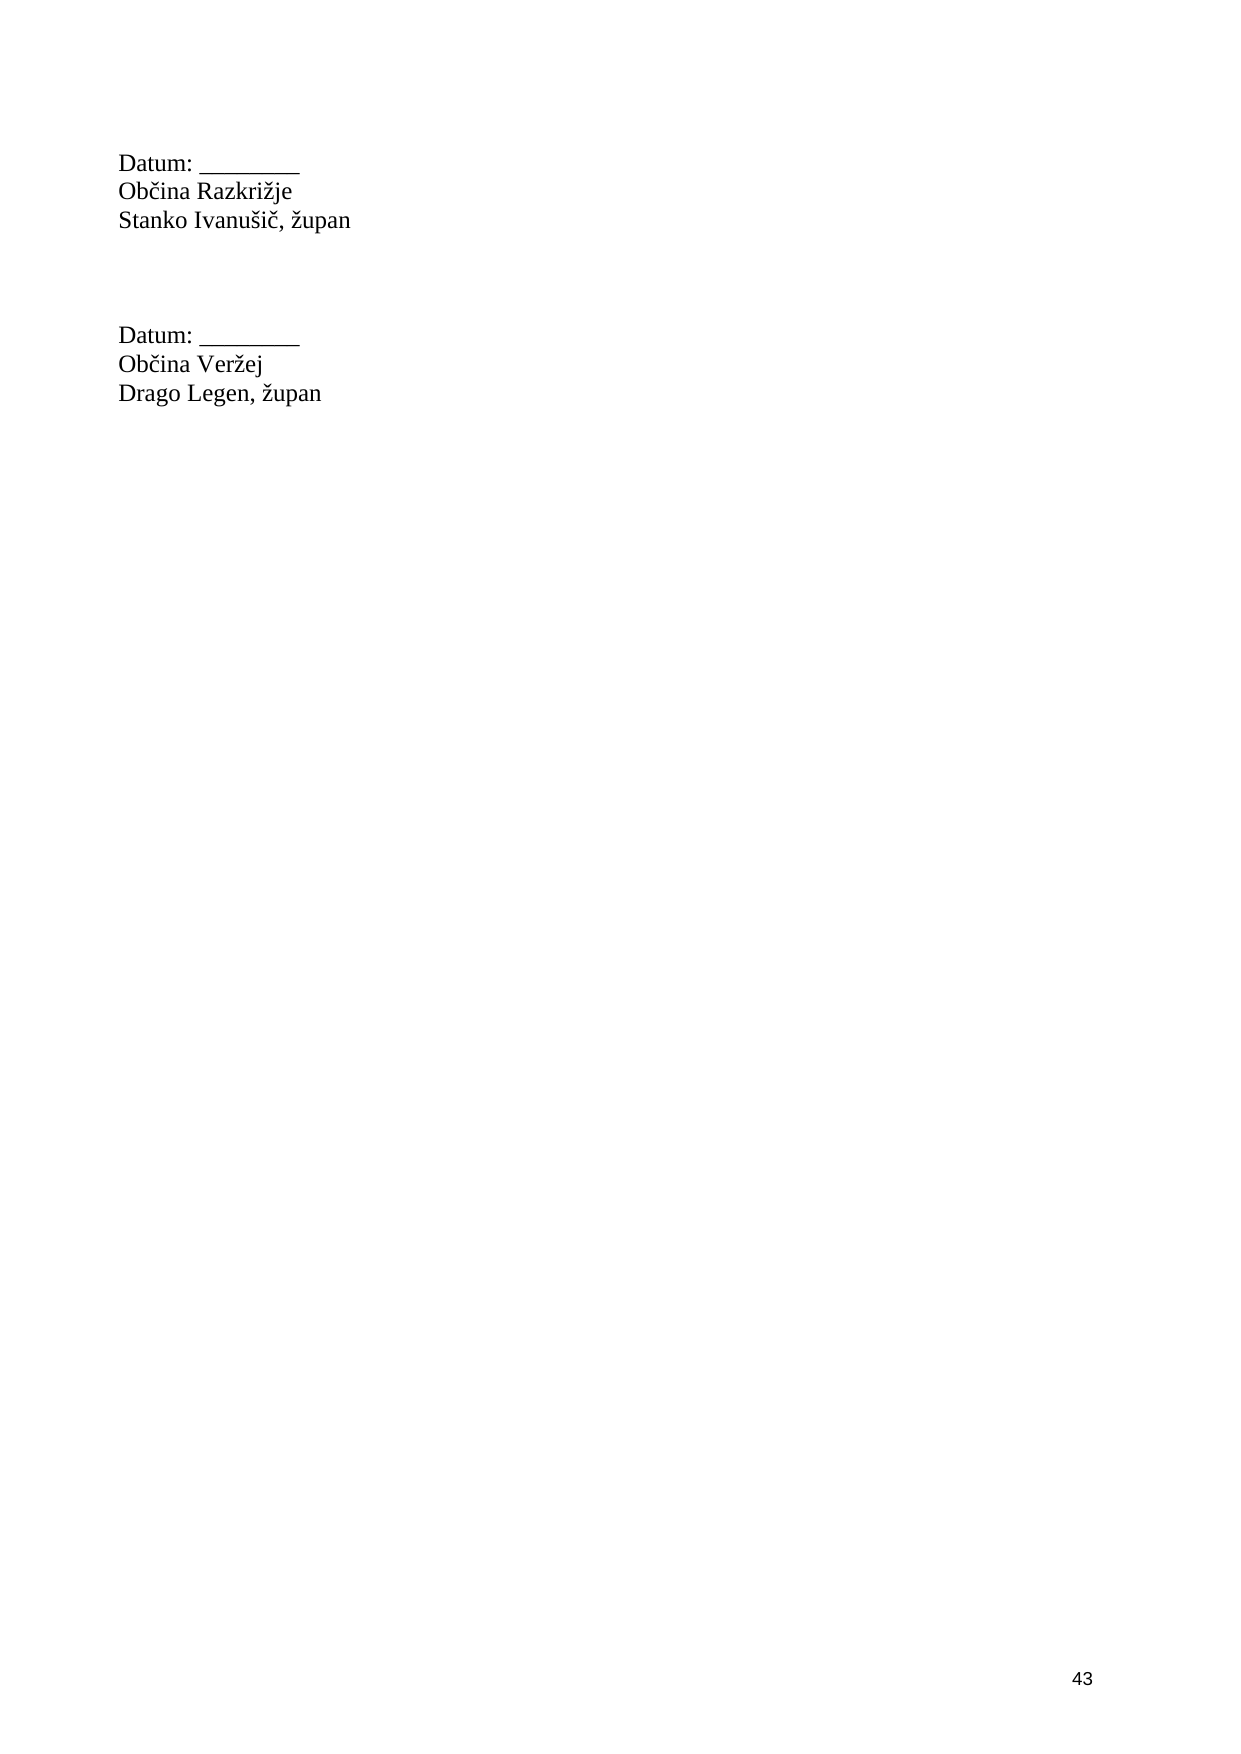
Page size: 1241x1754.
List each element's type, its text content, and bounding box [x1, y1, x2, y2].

text Občina Veržej [118, 349, 1122, 378]
text Občina Razkrižje [118, 176, 1122, 205]
text Drago Legen, župan [118, 378, 1122, 406]
text Datum: ________ [118, 320, 1122, 349]
text Stanko Ivanušič, župan [118, 205, 1122, 234]
text Datum: ________ [118, 148, 1122, 176]
